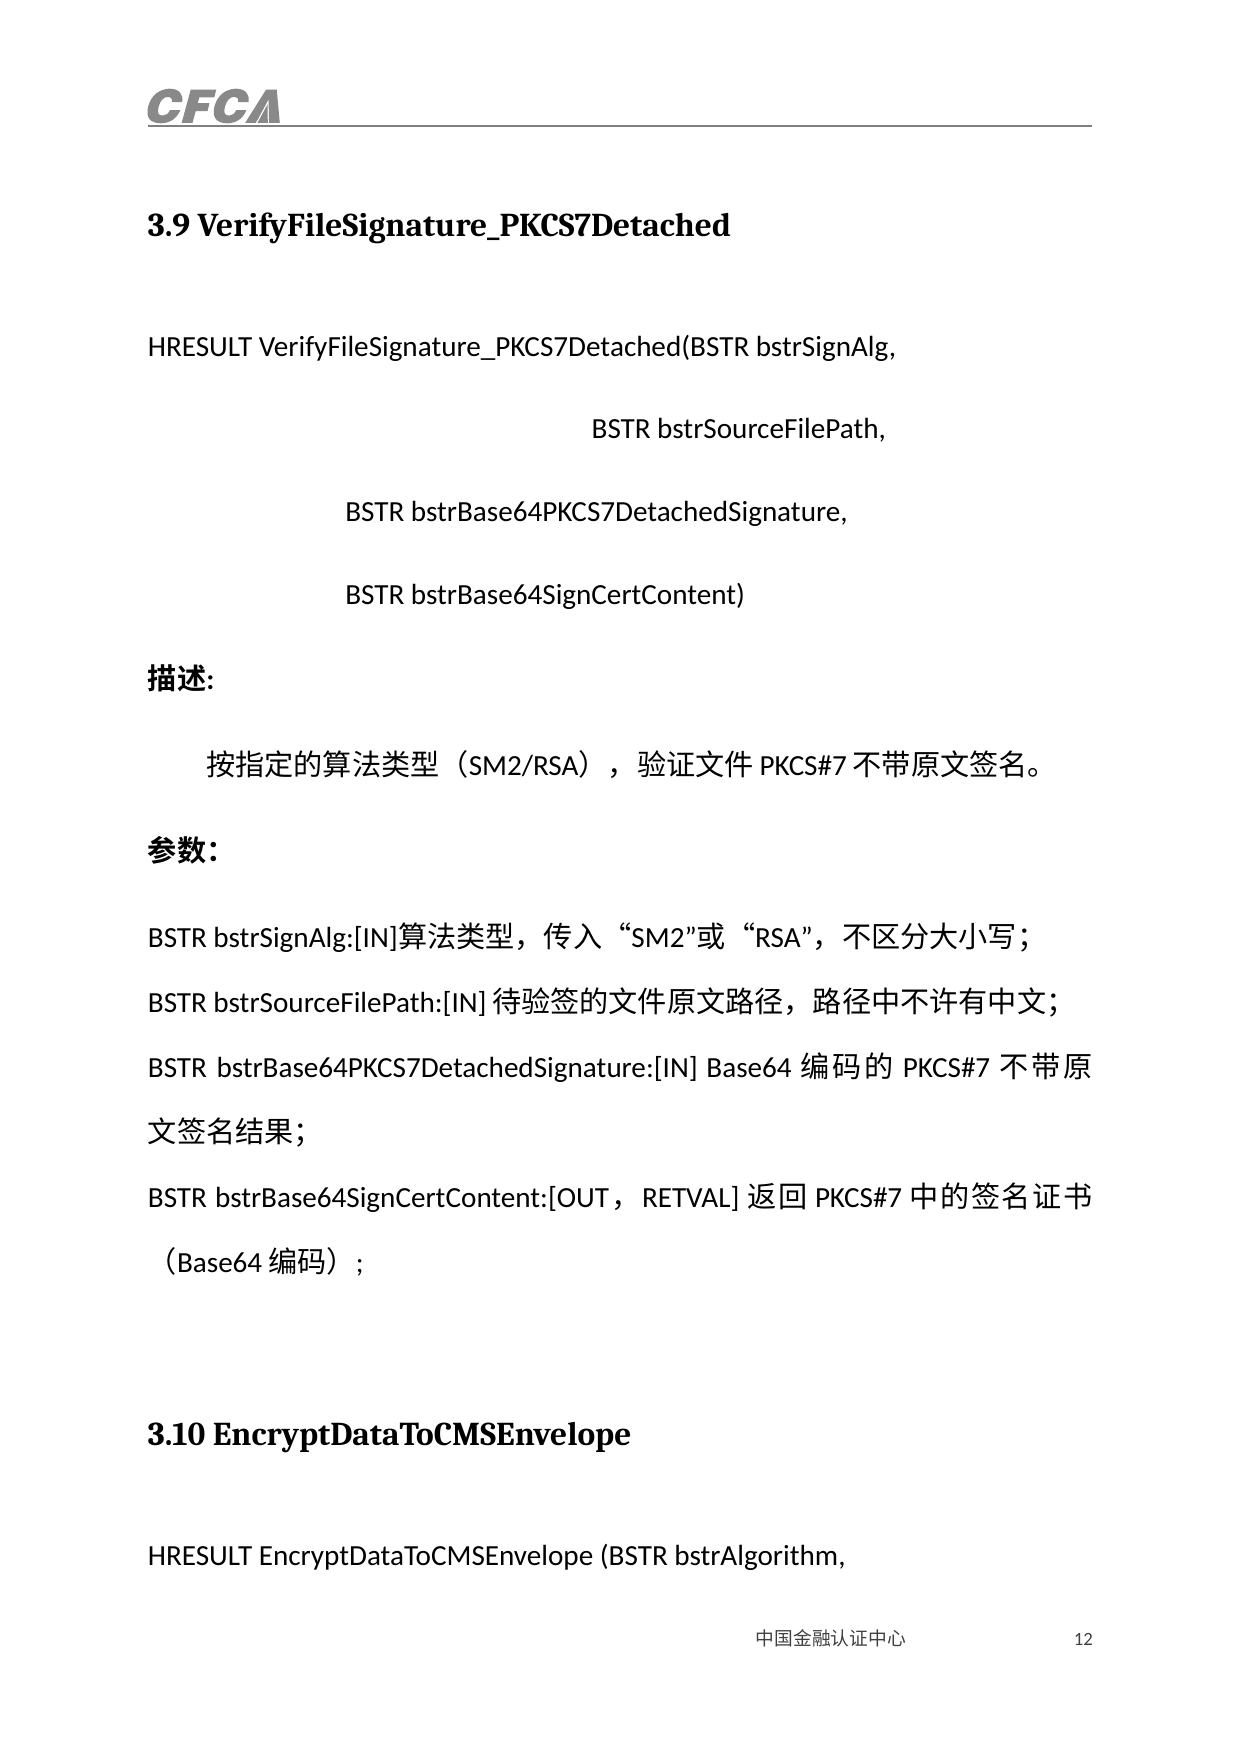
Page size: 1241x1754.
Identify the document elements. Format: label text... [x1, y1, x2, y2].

subtitle VerifyFileSignature_PKCS7Detached [148, 193, 1092, 258]
text BSTR bstrBase64SignCertContent) [148, 561, 1092, 626]
subtitle EncryptDataToCMSEnvelope [148, 1402, 1092, 1467]
text 参数： [148, 816, 1092, 881]
text BSTR bstrSourceFilePath, [148, 396, 1092, 461]
text BSTR bstrSourceFilePath:[IN] 待验签的文件原文路径，路径中不许有中文； [148, 968, 1092, 1033]
text BSTR bstrSignAlg:[IN]算法类型，传入“SM2”或“RSA”，不区分大小写； [148, 903, 1092, 968]
text 按指定的算法类型（SM2/RSA），验证文件PKCS#7不带原文签名。 [148, 730, 1092, 795]
text BSTR bstrBase64SignCertContent:[OUT，RETVAL] 返回PKCS#7中的签名证书（Base64编码）; [148, 1163, 1092, 1293]
text 描述: [148, 644, 1092, 709]
text HRESULT VerifyFileSignature_PKCS7Detached(BSTR bstrSignAlg, [148, 313, 1092, 378]
text BSTR bstrBase64PKCS7DetachedSignature, [148, 478, 1092, 543]
text HRESULT EncryptDataToCMSEnvelope (BSTR bstrAlgorithm, [148, 1522, 1092, 1587]
text BSTR bstrBase64PKCS7DetachedSignature:[IN] Base64编码的PKCS#7不带原文签名结果； [148, 1033, 1092, 1163]
